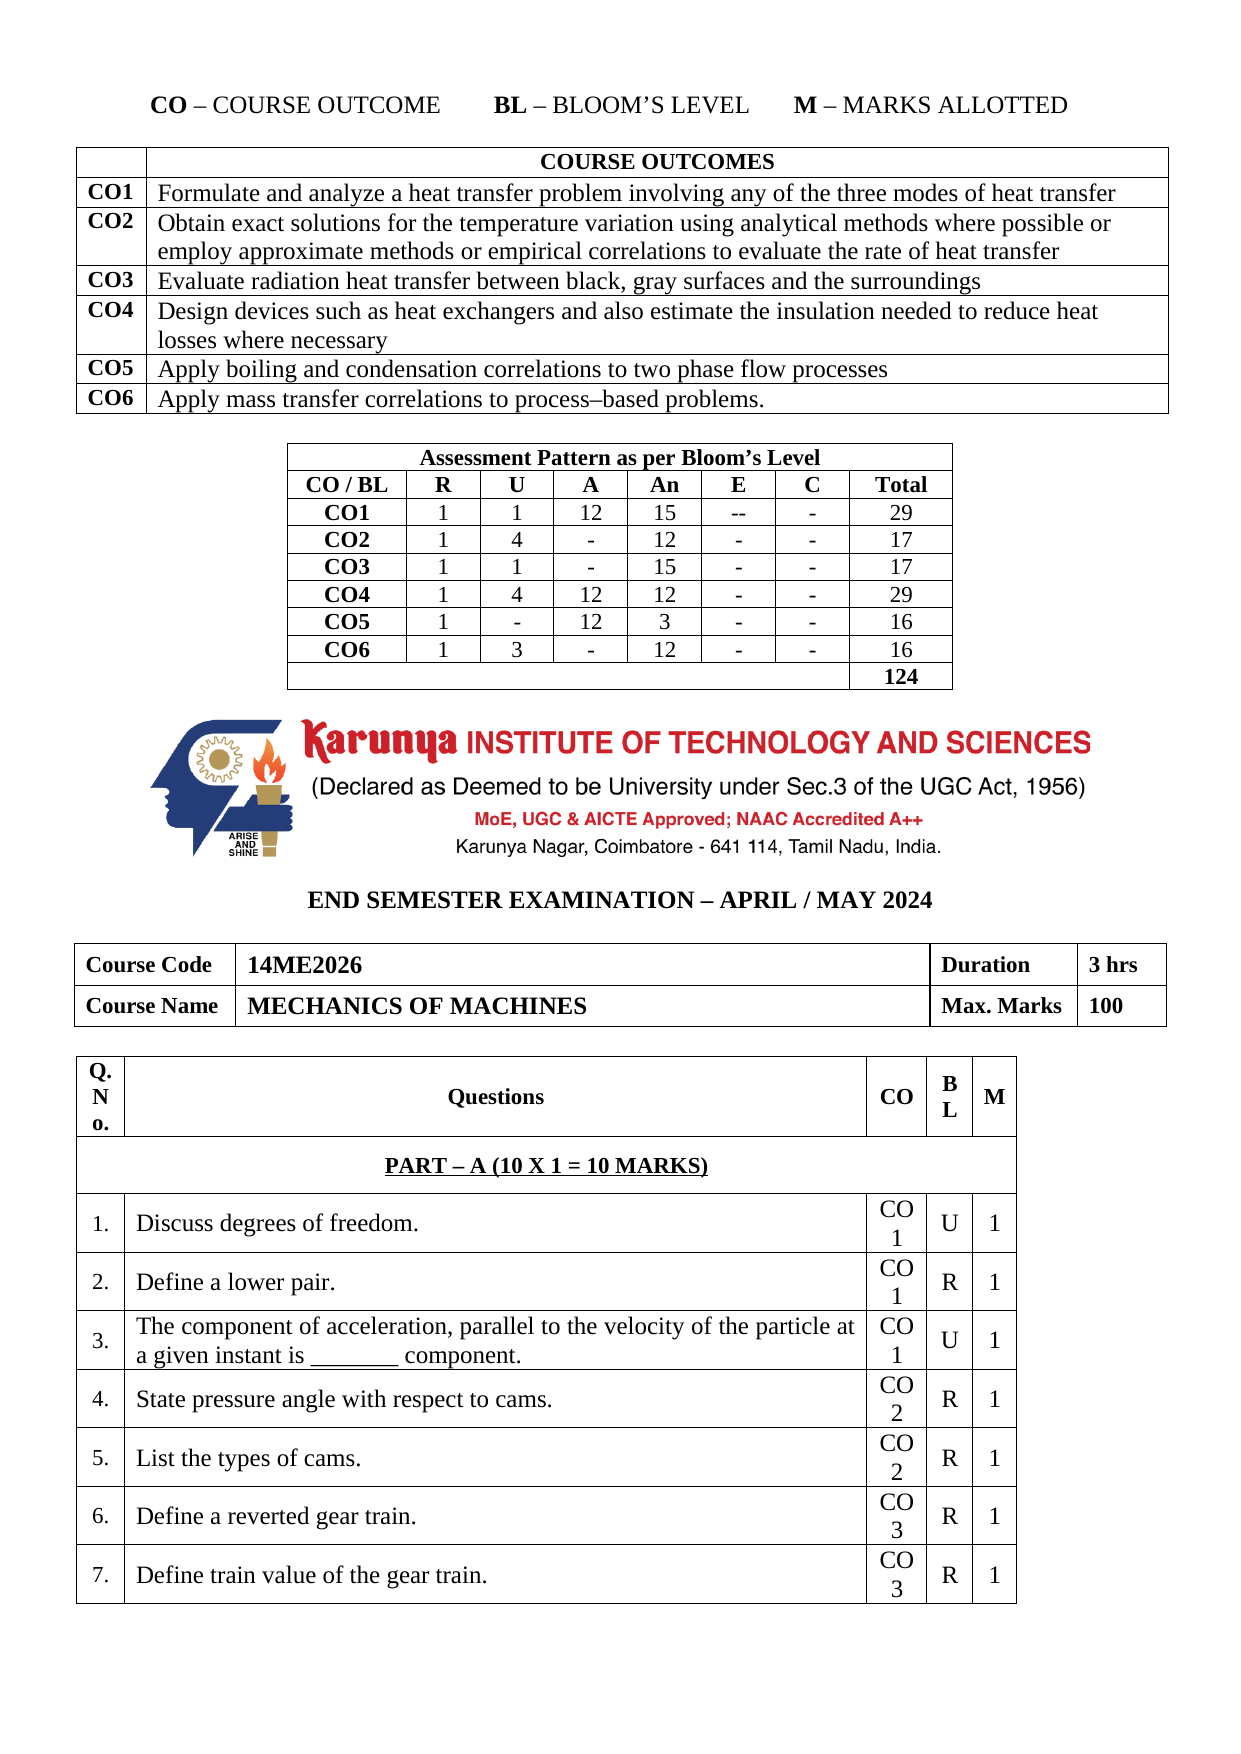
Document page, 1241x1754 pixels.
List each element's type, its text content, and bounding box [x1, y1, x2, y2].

table_cell Define a lower pair. [125, 1253, 866, 1310]
table_cell 1 [973, 1253, 1016, 1310]
table_cell CO5 [77, 355, 146, 383]
table_cell Apply boiling and condensation correlations to two phase flow processes [147, 355, 1168, 383]
table_cell Define train value of the gear train. [125, 1545, 866, 1603]
table_cell 2. [77, 1253, 124, 1310]
table_cell CO3 [867, 1545, 926, 1603]
table_cell 1 [407, 581, 480, 607]
table_cell - [554, 636, 627, 662]
table_cell Course Name [75, 986, 235, 1026]
table_cell - [702, 554, 775, 580]
table_cell 16 [850, 608, 952, 634]
table_cell Define a reverted gear train. [125, 1487, 866, 1544]
table_cell CO1 [867, 1253, 926, 1310]
table_header Assessment Pattern as per Bloom’s Level [288, 444, 952, 470]
table_cell - [776, 499, 849, 525]
table_cell - [554, 526, 627, 552]
table_cell 29 [850, 499, 952, 525]
table_cell 1 [407, 526, 480, 552]
table_cell 1 [481, 499, 553, 525]
table_cell - [702, 526, 775, 552]
table_cell 17 [850, 526, 952, 552]
table_cell CO3 [867, 1487, 926, 1544]
table_cell Obtain exact solutions for the temperature variation using analytical methods where possible or employ approximate methods or empirical correlations to evaluate the rate of heat transfer [147, 208, 1168, 265]
table_cell CO6 [288, 636, 406, 662]
table_cell CO1 [867, 1194, 926, 1252]
table_cell An [628, 471, 701, 498]
table_header Questions [125, 1057, 866, 1136]
table_header 3 hrs [1078, 944, 1166, 984]
table_header Duration [931, 944, 1077, 984]
table_cell CO5 [288, 608, 406, 634]
table_cell 1 [973, 1428, 1016, 1486]
table_cell U [927, 1194, 972, 1252]
table_cell CO1 [867, 1311, 926, 1369]
table_header [77, 148, 146, 177]
table_cell 1 [481, 554, 553, 580]
table_cell 12 [628, 636, 701, 662]
table_cell 1 [973, 1194, 1016, 1252]
table_cell CO2 [288, 526, 406, 552]
table_cell -- [702, 499, 775, 525]
picture [150, 719, 1091, 857]
table_cell - [481, 608, 553, 634]
table_header M [973, 1057, 1016, 1136]
table_cell PART – A (10 X 1 = 10 MARKS) [77, 1137, 1016, 1193]
table_cell - [702, 636, 775, 662]
table_cell R [927, 1487, 972, 1544]
table_cell List the types of cams. [125, 1428, 866, 1486]
table_cell 12 [554, 608, 627, 634]
table_cell CO4 [77, 296, 146, 353]
table_cell 29 [850, 581, 952, 607]
table_cell 15 [628, 554, 701, 580]
table_cell R [407, 471, 480, 498]
table_cell Design devices such as heat exchangers and also estimate the insulation needed to reduce heat losses where necessary [147, 296, 1168, 353]
table_cell CO1 [288, 499, 406, 525]
table_cell E [702, 471, 775, 498]
table_cell C [776, 471, 849, 498]
table_cell MECHANICS OF MACHINES [236, 986, 929, 1026]
table_cell 1 [407, 608, 480, 634]
table_cell R [927, 1428, 972, 1486]
table_cell Evaluate radiation heat transfer between black, gray surfaces and the surroundings [147, 266, 1168, 295]
table_cell - [776, 526, 849, 552]
table_cell 124 [850, 663, 952, 689]
table_header CO [867, 1057, 926, 1136]
table_cell CO6 [77, 384, 146, 413]
table_cell 1 [407, 636, 480, 662]
table_cell 4 [481, 581, 553, 607]
table_cell The component of acceleration, parallel to the velocity of the particle at a given instant is _______ component. [125, 1311, 866, 1369]
table_cell - [702, 581, 775, 607]
table_header BL [927, 1057, 972, 1136]
table_cell R [927, 1253, 972, 1310]
table_cell 6. [77, 1487, 124, 1544]
text END SEMESTER EXAMINATION – APRIL / MAY 2024 [150, 886, 1090, 914]
table_cell Discuss degrees of freedom. [125, 1194, 866, 1252]
table_cell 4 [481, 526, 553, 552]
table_cell 4. [77, 1370, 124, 1427]
table_cell 1. [77, 1194, 124, 1252]
table_cell A [554, 471, 627, 498]
table_cell Formulate and analyze a heat transfer problem involving any of the three modes of heat transfer [147, 178, 1168, 207]
table_cell 1 [973, 1545, 1016, 1603]
table_cell 5. [77, 1428, 124, 1486]
table_cell 12 [628, 581, 701, 607]
table_cell 3. [77, 1311, 124, 1369]
table_cell R [927, 1545, 972, 1603]
table_cell U [927, 1311, 972, 1369]
table_cell 1 [973, 1370, 1016, 1427]
table_cell CO3 [288, 554, 406, 580]
table_cell - [702, 608, 775, 634]
table_cell 12 [628, 526, 701, 552]
table_cell 12 [554, 581, 627, 607]
table_cell 1 [407, 499, 480, 525]
table_cell CO / BL [288, 471, 406, 498]
table_cell Apply mass transfer correlations to process–based problems. [147, 384, 1168, 413]
table_cell CO2 [867, 1428, 926, 1486]
table_cell CO1 [77, 178, 146, 207]
table_cell 17 [850, 554, 952, 580]
table_cell - [776, 608, 849, 634]
table_header Q. No. [77, 1057, 124, 1136]
table_cell 3 [481, 636, 553, 662]
table_header Course Code [75, 944, 235, 984]
table_cell 100 [1078, 986, 1166, 1026]
table_cell 1 [407, 554, 480, 580]
text CO – COURSE OUTCOME BL – BLOOM’S LEVEL M – MARKS ALLOTTED [150, 90, 1090, 118]
table_header 14ME2026 [236, 944, 929, 984]
table_cell R [927, 1370, 972, 1427]
table_cell CO4 [288, 581, 406, 607]
table_cell CO2 [867, 1370, 926, 1427]
table_cell - [776, 554, 849, 580]
table_cell 1 [973, 1311, 1016, 1369]
table_cell 7. [77, 1545, 124, 1603]
table_cell Total [850, 471, 952, 498]
table_cell CO2 [77, 208, 146, 265]
table_cell CO3 [77, 266, 146, 295]
table_cell 1 [973, 1487, 1016, 1544]
table_cell - [776, 636, 849, 662]
table_header COURSE OUTCOMES [147, 148, 1168, 177]
table_cell 3 [628, 608, 701, 634]
table_cell 15 [628, 499, 701, 525]
table_cell U [481, 471, 553, 498]
table_cell 16 [850, 636, 952, 662]
table_cell State pressure angle with respect to cams. [125, 1370, 866, 1427]
table_cell Max. Marks [931, 986, 1077, 1026]
table_cell - [776, 581, 849, 607]
table_cell - [554, 554, 627, 580]
table_cell [288, 663, 849, 689]
table_cell 12 [554, 499, 627, 525]
